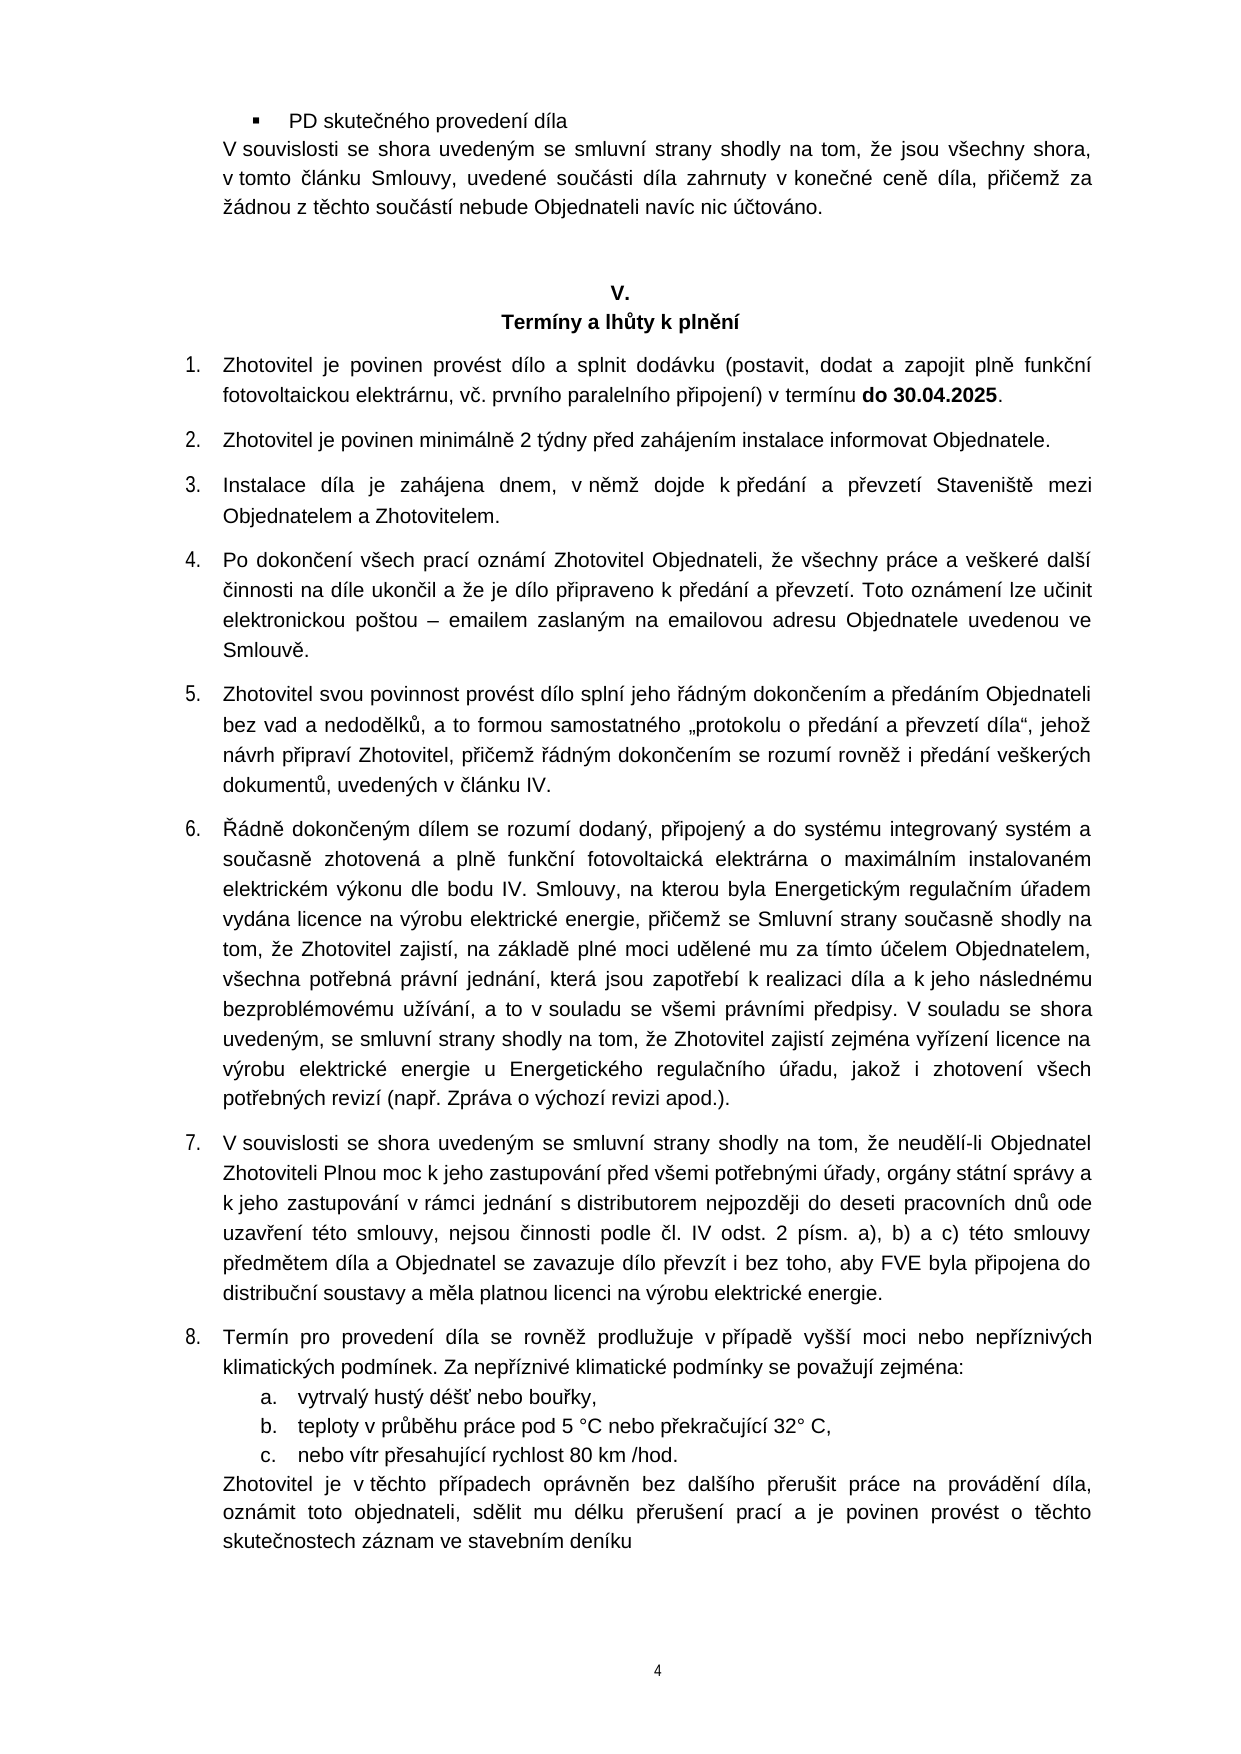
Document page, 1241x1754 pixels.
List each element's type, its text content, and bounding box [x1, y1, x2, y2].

text V. [148, 281, 1092, 305]
list V souvislosti se shora uvedeným se smluvní strany shodly na tom, že neudělí-li Objednatel Zhotoviteli Plnou moc k jeho zastupování před všemi potřebnými úřady, orgány státní správy a k jeho zastupování v rámci jednání s distributorem nejpozději do deseti pracovních dnů ode uzavření této smlouvy, nejsou činnosti podle čl. IV odst. 2 písm. a), b) a c) této smlouvy předmětem díla a Objednatel se zavazuje dílo převzít i bez toho, aby FVE byla připojena do distribuční soustavy a měla platnou licenci na výrobu elektrické energie. [185, 1129, 1092, 1304]
text Termíny a lhůty k plnění [148, 310, 1092, 334]
text V souvislosti se shora uvedeným se smluvní strany shodly na tom, že jsou všechny shora, v tomto článku Smlouvy, uvedené součásti díla zahrnuty v konečné ceně díla, přičemž za žádnou z těchto součástí nebude Objednateli navíc nic účtováno. [223, 137, 1092, 219]
list Termín pro provedení díla se rovněž prodlužuje v případě vyšší moci nebo nepříznivých klimatických podmínek. Za nepříznivé klimatické podmínky se považují zejména: [185, 1323, 1092, 1379]
list Instalace díla je zahájena dnem, v němž dojde k předání a převzetí Staveniště mezi Objednatelem a Zhotovitelem. [185, 471, 1092, 527]
list Po dokončení všech prací oznámí Zhotovitel Objednateli, že všechny práce a veškeré další činnosti na díle ukončil a že je dílo připraveno k předání a převzetí. Toto oznámení lze učinit elektronickou poštou – emailem zaslaným na emailovou adresu Objednatele uvedenou ve Smlouvě. [185, 546, 1092, 662]
list teploty v průběhu práce pod 5 °C nebo překračující 32° C, [260, 1414, 1092, 1438]
text Zhotovitel je v těchto případech oprávněn bez dalšího přerušit práce na provádění díla, oznámit toto objednateli, sdělit mu délku přerušení prací a je povinen provést o těchto skutečnostech záznam ve stavebním deníku [223, 1471, 1092, 1553]
list nebo vítr přesahující rychlost 80 km /hod. [260, 1443, 1092, 1467]
list Řádně dokončeným dílem se rozumí dodaný, připojený a do systému integrovaný systém a současně zhotovená a plně funkční fotovoltaická elektrárna o maximálním instalovaném elektrickém výkonu dle bodu IV. Smlouvy, na kterou byla Energetickým regulačním úřadem vydána licence na výrobu elektrické energie, přičemž se Smluvní strany současně shodly na tom, že Zhotovitel zajistí, na základě plné moci udělené mu za tímto účelem Objednatelem, všechna potřebná právní jednání, která jsou zapotřebí k realizaci díla a k jeho následnému bezproblémovému užívání, a to v souladu se všemi právními předpisy. V souladu se shora uvedeným, se smluvní strany shodly na tom, že Zhotovitel zajistí zejména vyřízení licence na výrobu elektrické energie u Energetického regulačního úřadu, jakož i zhotovení všech potřebných revizí (např. Zpráva o výchozí revizi apod.). [185, 815, 1092, 1110]
list PD skutečného provedení díla [251, 108, 1092, 132]
list Zhotovitel je povinen provést dílo a splnit dodávku (postavit, dodat a zapojit plně funkční fotovoltaickou elektrárnu, vč. prvního paralelního připojení) v termínu do 30.04.2025. [185, 351, 1092, 407]
list Zhotovitel je povinen minimálně 2 týdny před zahájením instalace informovat Objednatele. [185, 426, 1092, 452]
list Zhotovitel svou povinnost provést dílo splní jeho řádným dokončením a předáním Objednateli bez vad a nedodělků, a to formou samostatného „protokolu o předání a převzetí díla“, jehož návrh připraví Zhotovitel, přičemž řádným dokončením se rozumí rovněž i předání veškerých dokumentů, uvedených v článku IV. [185, 680, 1092, 796]
list vytrvalý hustý déšť nebo bouřky, [260, 1385, 1092, 1409]
